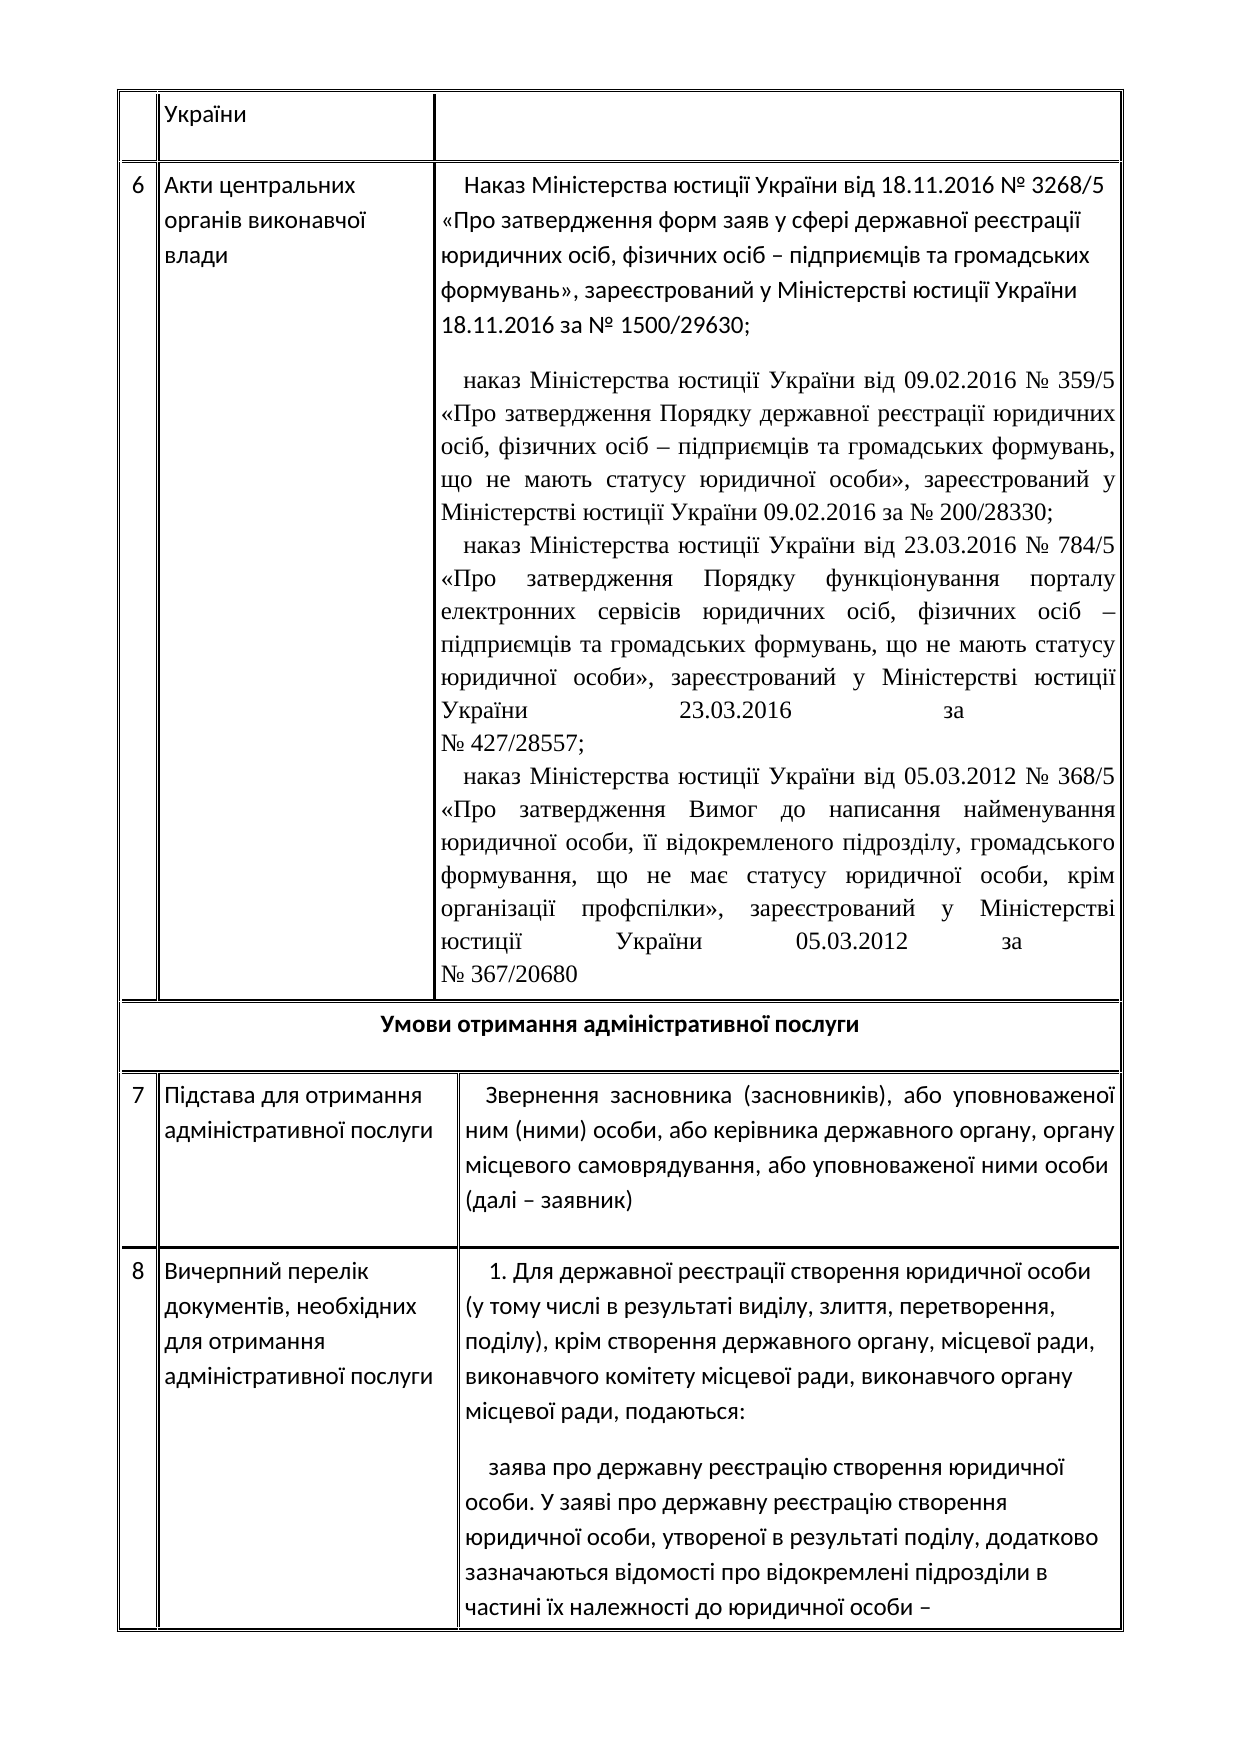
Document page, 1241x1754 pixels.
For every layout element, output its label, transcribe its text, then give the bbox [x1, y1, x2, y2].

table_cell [459, 1246, 1120, 1628]
table_cell – [434, 92, 1120, 159]
table_cell 8 [120, 1246, 158, 1628]
table_cell Підстава для отримання адміністративної послуги [160, 1074, 457, 1246]
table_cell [158, 1249, 459, 1628]
table_cell Наказ Міністерства юстиції України від 18.11.2016 № 3268/5 «Про затвердження форм заяв у сфері державної реєстрації юридичних осіб, фізичних осіб – підприємців та громадських формувань», зареєстрований у Міністерстві юстиції України 18.11.2016 за № 1500/29630; наказ Міністерства юстиції України від 09.02.2016 № 359/5 «Про затвердження Порядку державної реєстрації юридичних осіб, фізичних осіб – підприємців та громадських формувань, що не мають статусу юридичної особи», зареєстрований у Міністерстві юстиції України 09.02.2016 за № 200/28330; наказ Міністерства юстиції України від 23.03.2016 № 784/5 «Про затвердження Порядку функціонування порталу електронних сервісів юридичних осіб, фізичних осіб – підприємців та громадських формувань, що не мають статусу юридичної особи», зареєстрований у Міністерстві юстиції України 23.03.2016 за № 427/28557; наказ Міністерства юстиції України від 05.03.2012 № 368/5 «Про затвердження Вимог до написання найменування юридичної особи, її відокремленого підрозділу, громадського формування, що не має статусу юридичної особи, крім організації профспілки», зареєстрований у Міністерстві юстиції України 05.03.2012 за № 367/20680 [436, 160, 1121, 999]
table_cell Умови отримання адміністративної послуги [120, 999, 1121, 1070]
table_cell 5 [120, 90, 158, 159]
table_cell Акти центральних органів виконавчої влади [160, 163, 433, 999]
table_cell Звернення засновника (засновників), або уповноваженої ним (ними) особи, або керівника державного органу, органу місцевого самоврядування, або уповноваженої ними особи (далі – заявник) [460, 1070, 1121, 1246]
table_cell 7 [120, 1070, 156, 1246]
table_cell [158, 92, 434, 159]
table_cell 6 [120, 160, 156, 999]
